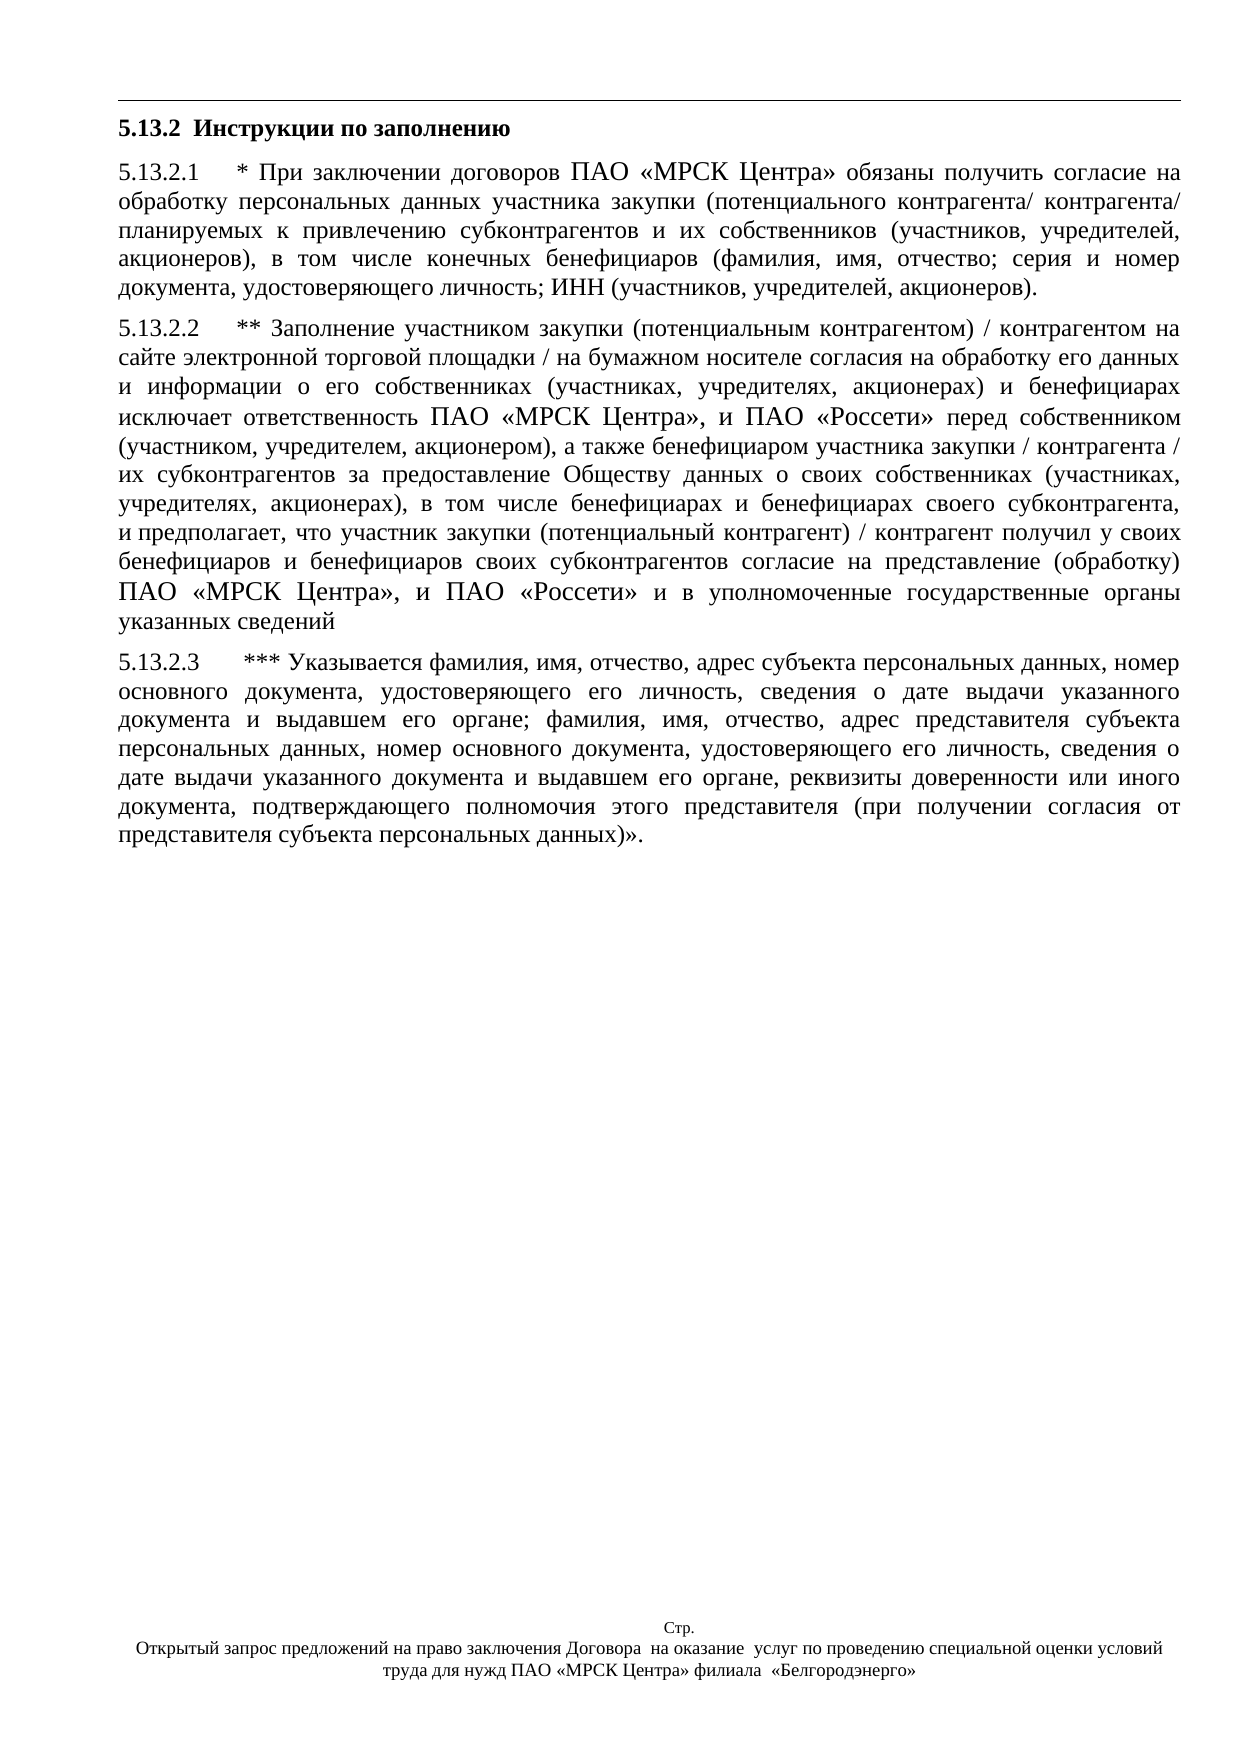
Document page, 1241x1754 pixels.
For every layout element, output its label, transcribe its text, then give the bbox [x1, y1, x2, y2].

list ** Заполнение участником закупки (потенциальным контрагентом) / контрагентом на сайте электронной торговой площадки / на бумажном носителе согласия на обработку его данных и информации о его собственниках (участниках, учредителях, акционерах) и бенефициарах исключает ответственность ПАО «МРСК Центра», и ПАО «Россети» перед собственником (участником, учредителем, акционером), а также бенефициаром участника закупки / контрагента / их субконтрагентов за предоставление Обществу данных о своих собственниках (участниках, учредителях, акционерах), в том числе бенефициарах и бенефициарах своего субконтрагента, и предполагает, что участник закупки (потенциальный контрагент) / контрагент получил у своих бенефициаров и бенефициаров своих субконтрагентов согласие на представление (обработку) ПАО «МРСК Центра», и ПАО «Россети» и в уполномоченные государственные органы указанных сведений [118, 313, 1181, 634]
list * При заключении договоров ПАО «МРСК Центра» обязаны получить согласие на обработку персональных данных участника закупки (потенциального контрагента/ контрагента/ планируемых к привлечению субконтрагентов и их собственников (участников, учредителей, акционеров), в том числе конечных бенефициаров (фамилия, имя, отчество; серия и номер документа, удостоверяющего личность; ИНН (участников, учредителей, акционеров). [118, 155, 1181, 301]
subtitle Инструкции по заполнению [118, 113, 1181, 142]
list *** Указывается фамилия, имя, отчество, адрес субъекта персональных данных, номер основного документа, удостоверяющего его личность, сведения о дате выдачи указанного документа и выдавшем его органе; фамилия, имя, отчество, адрес представителя субъекта персональных данных, номер основного документа, удостоверяющего его личность, сведения о дате выдачи указанного документа и выдавшем его органе, реквизиты доверенности или иного документа, подтверждающего полномочия этого представителя (при получении согласия от представителя субъекта персональных данных)». [118, 647, 1181, 848]
